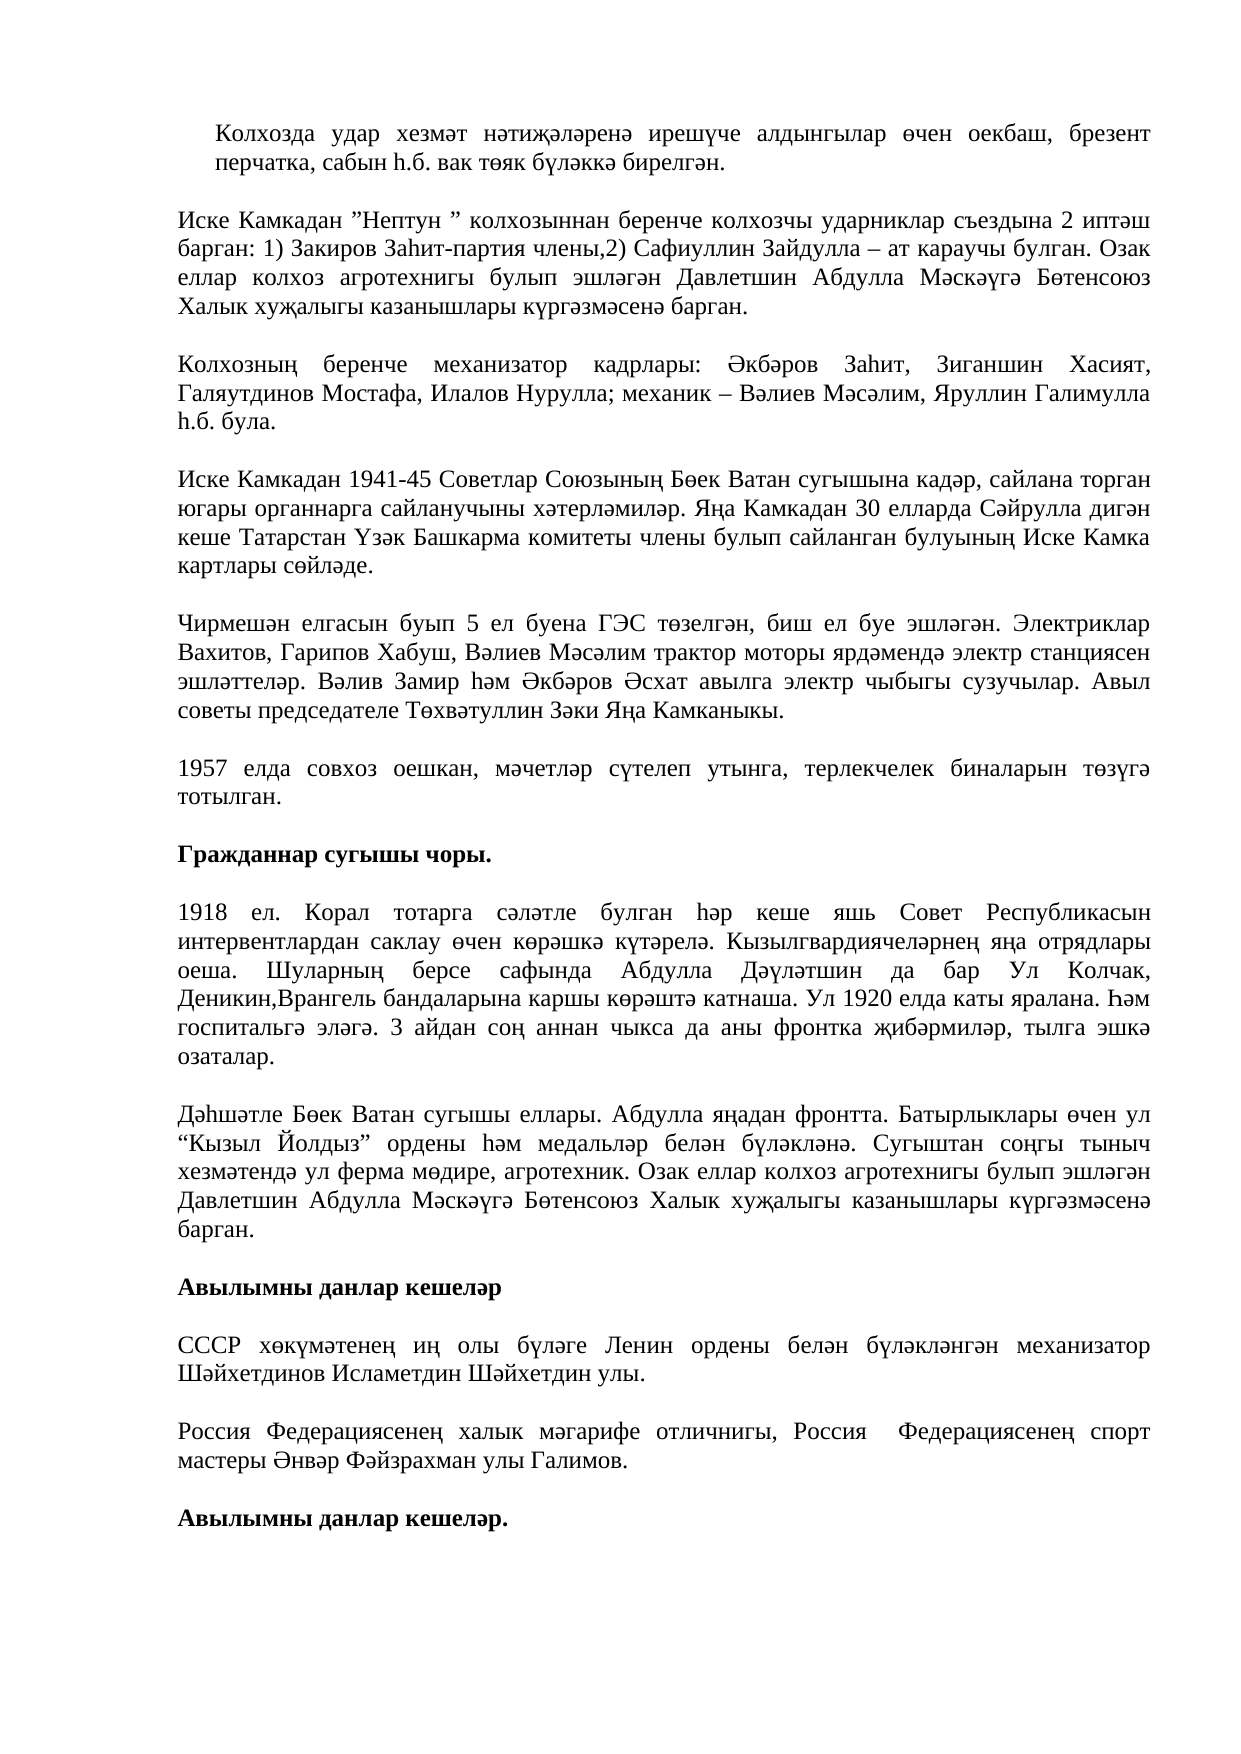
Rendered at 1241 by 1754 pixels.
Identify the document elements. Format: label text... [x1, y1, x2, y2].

text Гражданнар сугышы чоры. [177, 839, 1152, 868]
text 1957 елда совхоз оешкан, мәчетләр сүтелеп утынга, терлекчелек биналарын төзүгә тотылган. [177, 753, 1152, 810]
text Иске Камкадан ”Нептун ” колхозыннан беренче колхозчы ударниклар съездына 2 иптәш барган: 1) Закиров Заһит-партия члены,2) Сафиуллин Зайдулла – ат караучы булган. Озак еллар колхоз агротехнигы булып эшләгән Давлетшин Абдулла Мәскәүгә Бөтенсоюз Халык хуҗалыгы казанышлары күргәзмәсенә барган. [177, 205, 1152, 320]
text Авылымны данлар кешеләр [177, 1272, 1152, 1301]
text 1918 ел. Корал тотарга сәләтле булган һәр кеше яшь Совет Республикасын интервентлардан саклау өчен көрәшкә күтәрелә. Кызылгвардиячеләрнең яңа отрядлары оеша. Шуларның берсе сафында Абдулла Дәүләтшин да бар Ул Колчак, Деникин,Врангель бандаларына каршы көрәштә катнаша. Ул 1920 елда каты яралана. Һәм госпитальгә эләгә. 3 айдан соң аннан чыкса да аны фронтка җибәрмиләр, тылга эшкә озаталар. [177, 897, 1152, 1070]
text Чирмешән елгасын буып 5 ел буена ГЭС төзелгән, биш ел буе эшләгән. Электриклар Вахитов, Гарипов Хабуш, Вәлиев Мәсәлим трактор моторы ярдәмендә электр станциясен эшләттеләр. Вәлив Замир һәм Әкбәров Әсхат авылга электр чыбыгы сузучылар. Авыл советы председателе Төхвәтуллин Зәки Яңа Камканыкы. [177, 608, 1152, 723]
text Россия Федерациясенең халык мәгарифе отличнигы, Россия Федерациясенең спорт мастеры Әнвәр Фәйзрахман улы Галимов. [177, 1416, 1152, 1474]
text Колхозның беренче механизатор кадрлары: Әкбәров Заһит, Зиганшин Хасият, Галяутдинов Мостафа, Илалов Нурулла; механик – Вәлиев Мәсәлим, Яруллин Галимулла һ.б. була. [177, 349, 1152, 435]
text Иске Камкадан 1941-45 Советлар Союзының Бөек Ватан сугышына кадәр, сайлана торган югары органнарга сайланучыны хәтерләмиләр. Яңа Камкадан 30 елларда Сәйрулла дигән кеше Татарстан Үзәк Башкарма комитеты члены булып сайланган булуының Иске Камка картлары сөйләде. [177, 464, 1152, 579]
text Авылымны данлар кешеләр. [177, 1503, 1152, 1532]
text Колхозда удар хезмәт нәтиҗәләренә ирешүче алдынгылар өчен оекбаш, брезент перчатка, сабын һ.б. вак төяк бүләккә бирелгән. [215, 118, 1152, 176]
text СССР хөкүмәтенең иң олы бүләге Ленин ордены белән бүләкләнгән механизатор Шәйхетдинов Исламетдин Шәйхетдин улы. [177, 1330, 1152, 1387]
text Дәһшәтле Бөек Ватан сугышы еллары. Абдулла яңадан фронтта. Батырлыклары өчен ул “Кызыл Йолдыз” ордены һәм медальләр белән бүләкләнә. Сугыштан соңгы тыныч хезмәтендә ул ферма мөдире, агротехник. Озак еллар колхоз агротехнигы булып эшләгән Давлетшин Абдулла Мәскәүгә Бөтенсоюз Халык хуҗалыгы казанышлары күргәзмәсенә барган. [177, 1099, 1152, 1243]
